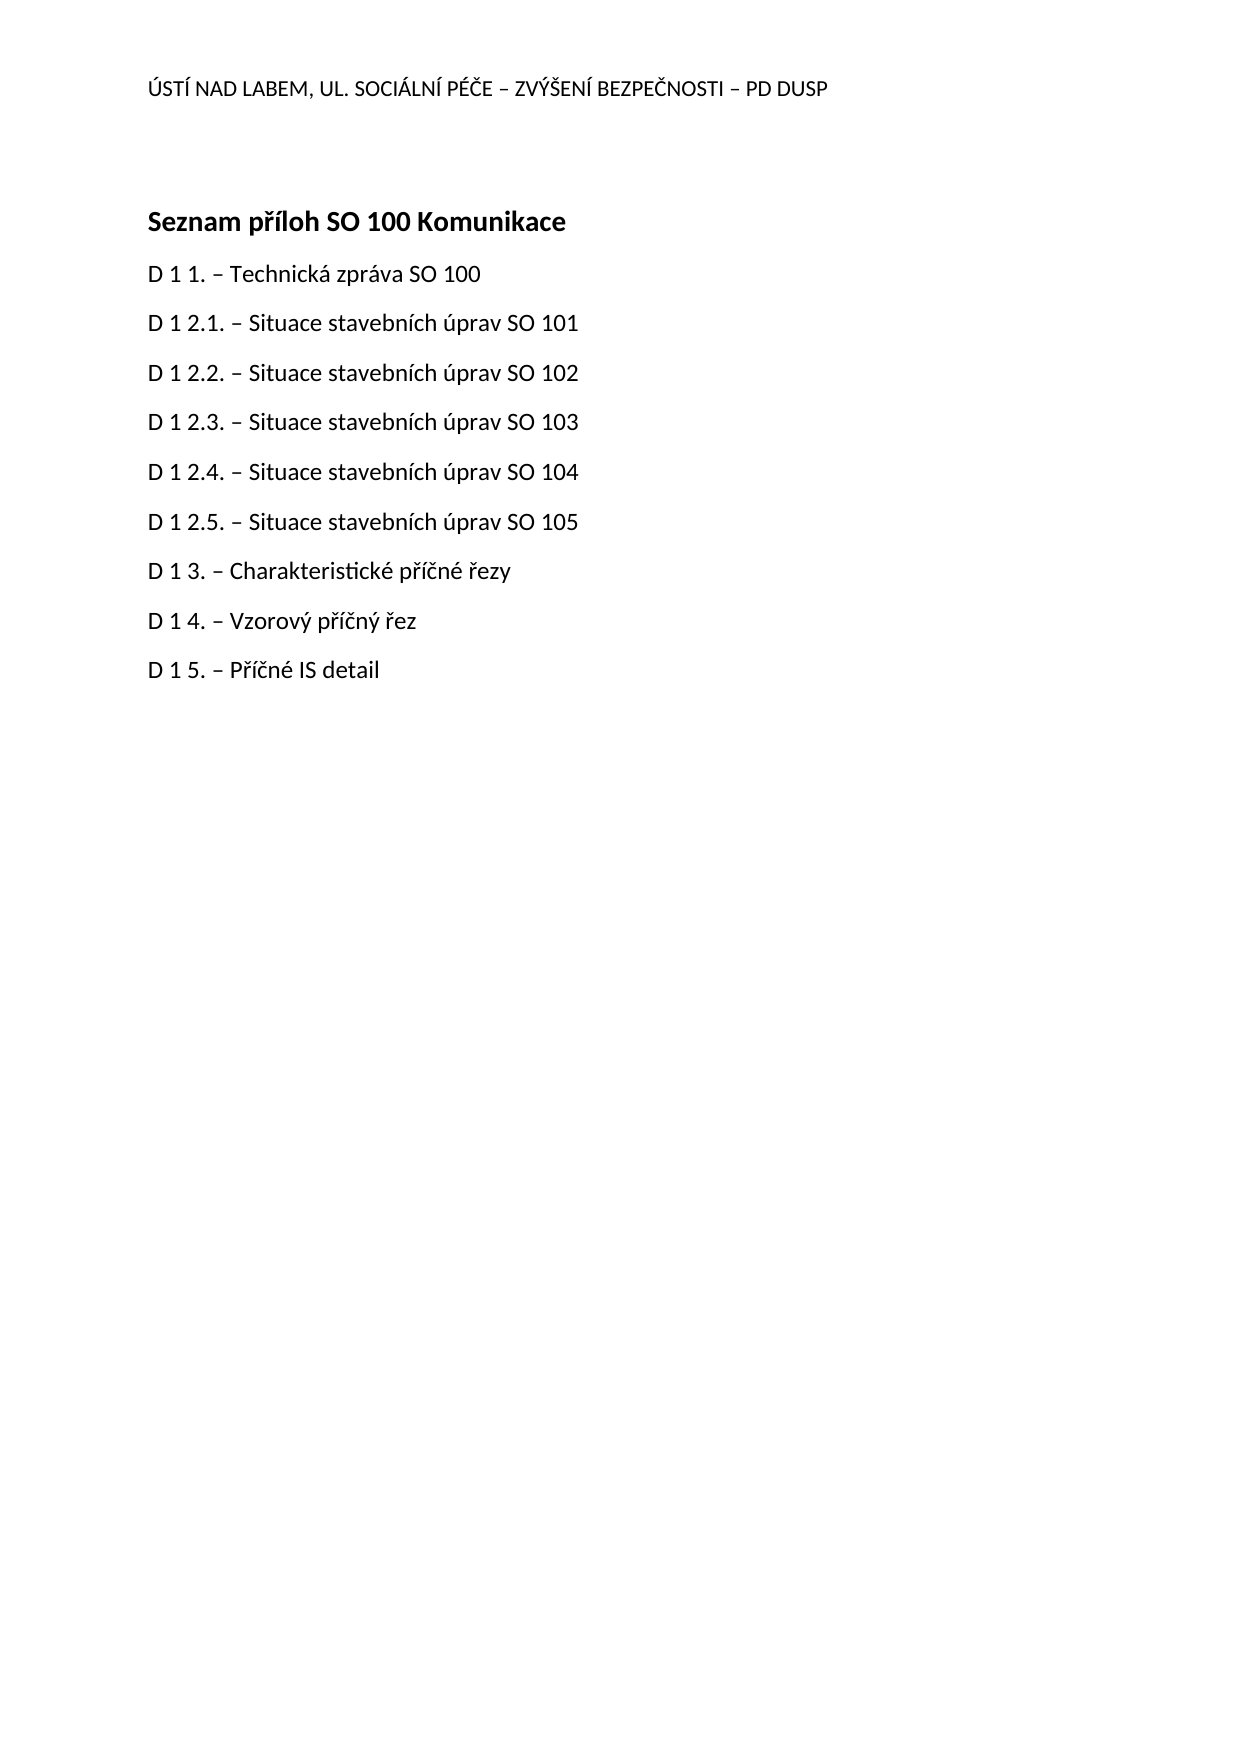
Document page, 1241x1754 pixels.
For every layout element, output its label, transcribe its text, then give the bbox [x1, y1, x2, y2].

text D 1 2.4. – Situace stavebních úprav SO 104 [148, 456, 1093, 487]
text D 1 5. – Příčné IS detail [148, 654, 1093, 685]
text D 1 4. – Vzorový příčný řez [148, 605, 1093, 635]
text D 1 2.3. – Situace stavebních úprav SO 103 [148, 407, 1093, 437]
text D 1 2.5. – Situace stavebních úprav SO 105 [148, 506, 1093, 536]
text D 1 1. – Technická zpráva SO 100 [148, 258, 1093, 288]
text D 1 3. – Charakteristické příčné řezy [148, 555, 1093, 586]
text D 1 2.2. – Situace stavebních úprav SO 102 [148, 357, 1093, 387]
text D 1 2.1. – Situace stavebních úprav SO 101 [148, 307, 1093, 338]
text Seznam příloh SO 100 Komunikace [148, 203, 1093, 238]
